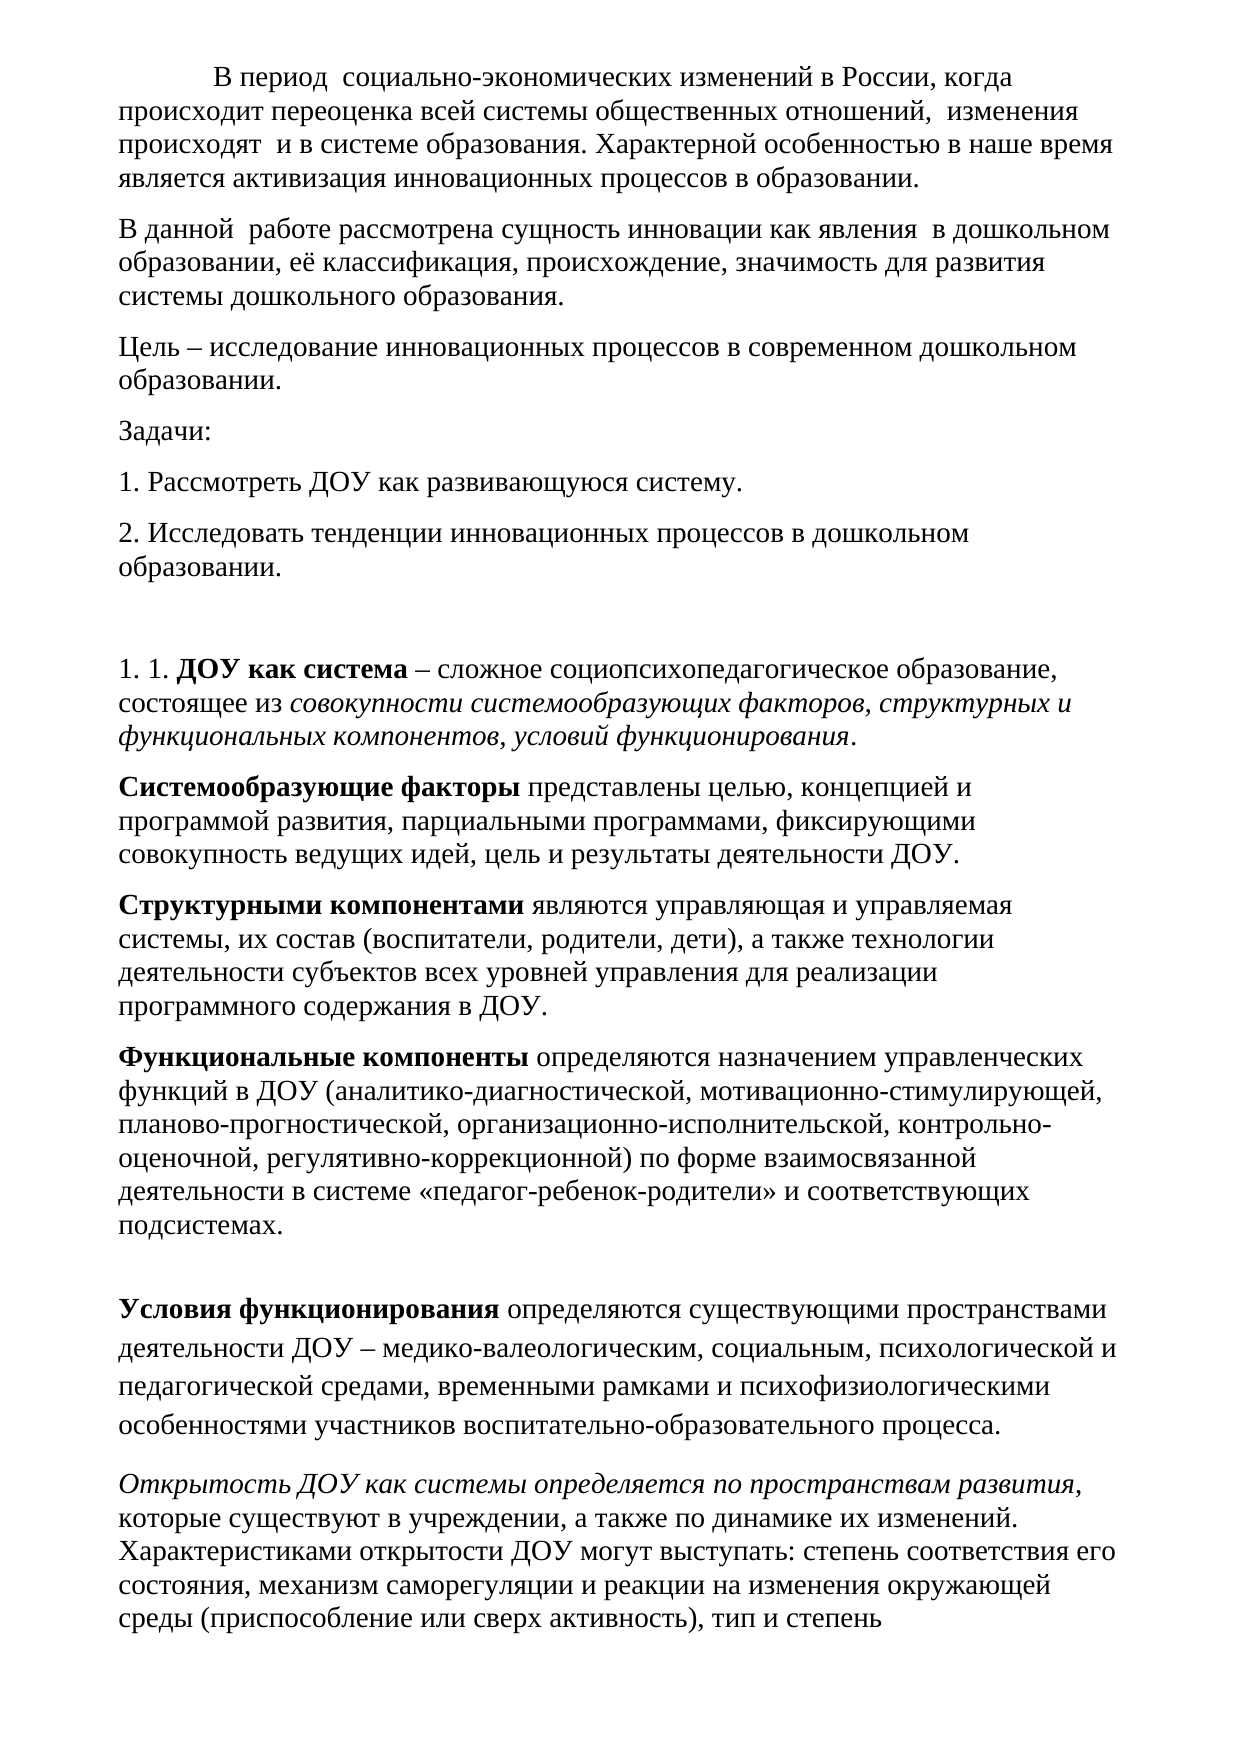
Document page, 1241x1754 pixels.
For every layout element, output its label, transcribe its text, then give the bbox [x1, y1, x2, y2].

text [118, 1466, 1122, 1634]
text Условия функционирования определяются существующими пространствами деятельности ДОУ – медико-валеологическим, социальным, психологической и педагогической средами, временными рамками и психофизиологическими особенностями участников воспитательно-образовательного процесса. [118, 1291, 1122, 1441]
text 1. 1. ДОУ как система – сложное социопсихопедагогическое образование, состоящее из совокупности системообразующих факторов, структурных и функциональных компонентов, условий функционирования. [118, 651, 1122, 752]
text В данной работе рассмотрена сущность инновации как явления в дошкольном образовании, её классификация, происхождение, значимость для развития системы дошкольного образования. [118, 211, 1122, 311]
text 1. Рассмотреть ДОУ как развивающуюся систему. [118, 464, 1122, 498]
text Функциональные компоненты определяются назначением управленческих функций в ДОУ (аналитико-диагностической, мотивационно-стимулирующей, планово-прогностической, организационно-исполнительской, контрольно-оценочной, регулятивно-коррекционной) по форме взаимосвязанной деятельности в системе «педагог-ребенок-родители» и соответствующих подсистемах. [118, 1039, 1122, 1240]
text Цель – исследование инновационных процессов в современном дошкольном образовании. [118, 329, 1122, 396]
text 2. Исследовать тенденции инновационных процессов в дошкольном образовании. [118, 516, 1122, 583]
text Задачи: [118, 413, 1122, 447]
text Структурными компонентами являются управляющая и управляемая системы, их состав (воспитатели, родители, дети), а также технологии деятельности субъектов всех уровней управления для реализации программного содержания в ДОУ. [118, 887, 1122, 1022]
text Системообразующие факторы представлены целью, концепцией и программой развития, парциальными программами, фиксирующими совокупность ведущих идей, цель и результаты деятельности ДОУ. [118, 769, 1122, 870]
text В период социально-экономических изменений в России, когда происходит переоценка всей системы общественных отношений, изменения происходят и в системе образования. Характерной особенностью в наше время является активизация инновационных процессов в образовании. [118, 59, 1122, 193]
